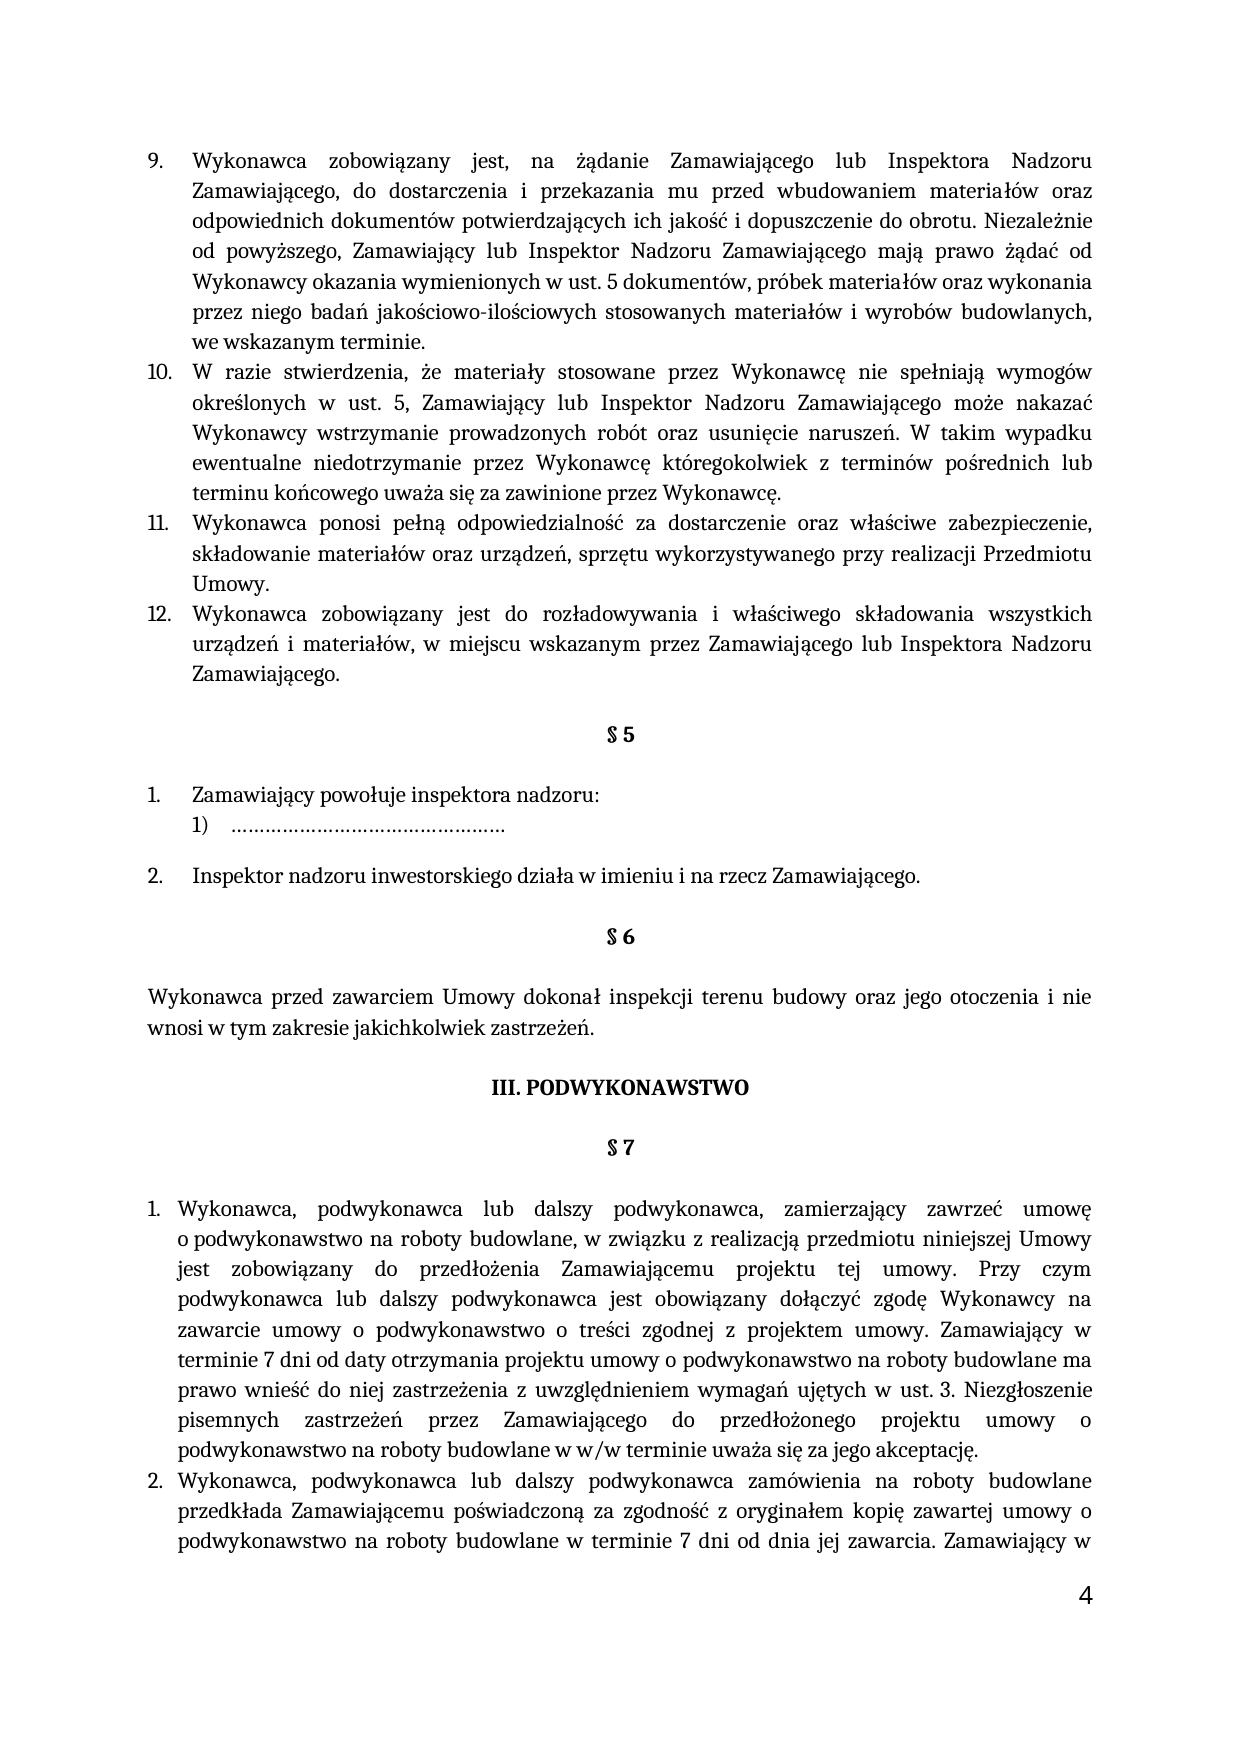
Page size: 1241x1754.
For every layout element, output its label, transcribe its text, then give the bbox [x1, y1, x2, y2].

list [148, 1467, 1093, 1554]
list Wykonawca ponosi pełną odpowiedzialność za dostarczenie oraz właściwe zabezpieczenie, składowanie materiałów oraz urządzeń, sprzętu wykorzystywanego przy realizacji Przedmiotu Umowy. [148, 510, 1093, 597]
text Wykonawca przed zawarciem Umowy dokonał inspekcji terenu budowy oraz jego otoczenia i nie wnosi w tym zakresie jakichkolwiek zastrzeżeń. [148, 984, 1093, 1041]
list Wykonawca zobowiązany jest do rozładowywania i właściwego składowania wszystkich urządzeń i materiałów, w miejscu wskazanym przez Zamawiającego lub Inspektora Nadzoru Zamawiającego. [148, 601, 1093, 688]
text § 6 [148, 924, 1093, 950]
list W razie stwierdzenia, że materiały stosowane przez Wykonawcę nie spełniają wymogów określonych w ust. 5, Zamawiający lub Inspektor Nadzoru Zamawiającego może nakazać Wykonawcy wstrzymanie prowadzonych robót oraz usunięcie naruszeń. W takim wypadku ewentualne niedotrzymanie przez Wykonawcę któregokolwiek z terminów pośrednich lub terminu końcowego uważa się za zawinione przez Wykonawcę. [148, 359, 1093, 506]
list Zamawiający powołuje inspektora nadzoru: [148, 782, 1093, 808]
list Wykonawca zobowiązany jest, na żądanie Zamawiającego lub Inspektora Nadzoru Zamawiającego, do dostarczenia i przekazania mu przed wbudowaniem materiałów oraz odpowiednich dokumentów potwierdzających ich jakość i dopuszczenie do obrotu. Niezależnie od powyższego, Zamawiający lub Inspektor Nadzoru Zamawiającego mają prawo żądać od Wykonawcy okazania wymienionych w ust. 5 dokumentów, próbek materiałów oraz wykonania przez niego badań jakościowo-ilościowych stosowanych materiałów i wyrobów budowlanych, we wskazanym terminie. [148, 148, 1093, 355]
list Inspektor nadzoru inwestorskiego działa w imieniu i na rzecz Zamawiającego. [148, 863, 1093, 890]
text § 7 [148, 1135, 1093, 1162]
text III. PODWYKONAWSTWO [148, 1075, 1093, 1101]
text § 5 [148, 722, 1093, 748]
list Wykonawca, podwykonawca lub dalszy podwykonawca, zamierzający zawrzeć umowę o podwykonawstwo na roboty budowlane, w związku z realizacją przedmiotu niniejszej Umowy jest zobowiązany do przedłożenia Zamawiającemu projektu tej umowy. Przy czym podwykonawca lub dalszy podwykonawca jest obowiązany dołączyć zgodę Wykonawcy na zawarcie umowy o podwykonawstwo o treści zgodnej z projektem umowy. Zamawiający w terminie 7 dni od daty otrzymania projektu umowy o podwykonawstwo na roboty budowlane ma prawo wnieść do niej zastrzeżenia z uwzględnieniem wymagań ujętych w ust. 3. Niezgłoszenie pisemnych zastrzeżeń przez Zamawiającego do przedłożonego projektu umowy o podwykonawstwo na roboty budowlane w w/w terminie uważa się za jego akceptację. [148, 1196, 1093, 1464]
list ………………………………………… [192, 812, 1093, 839]
